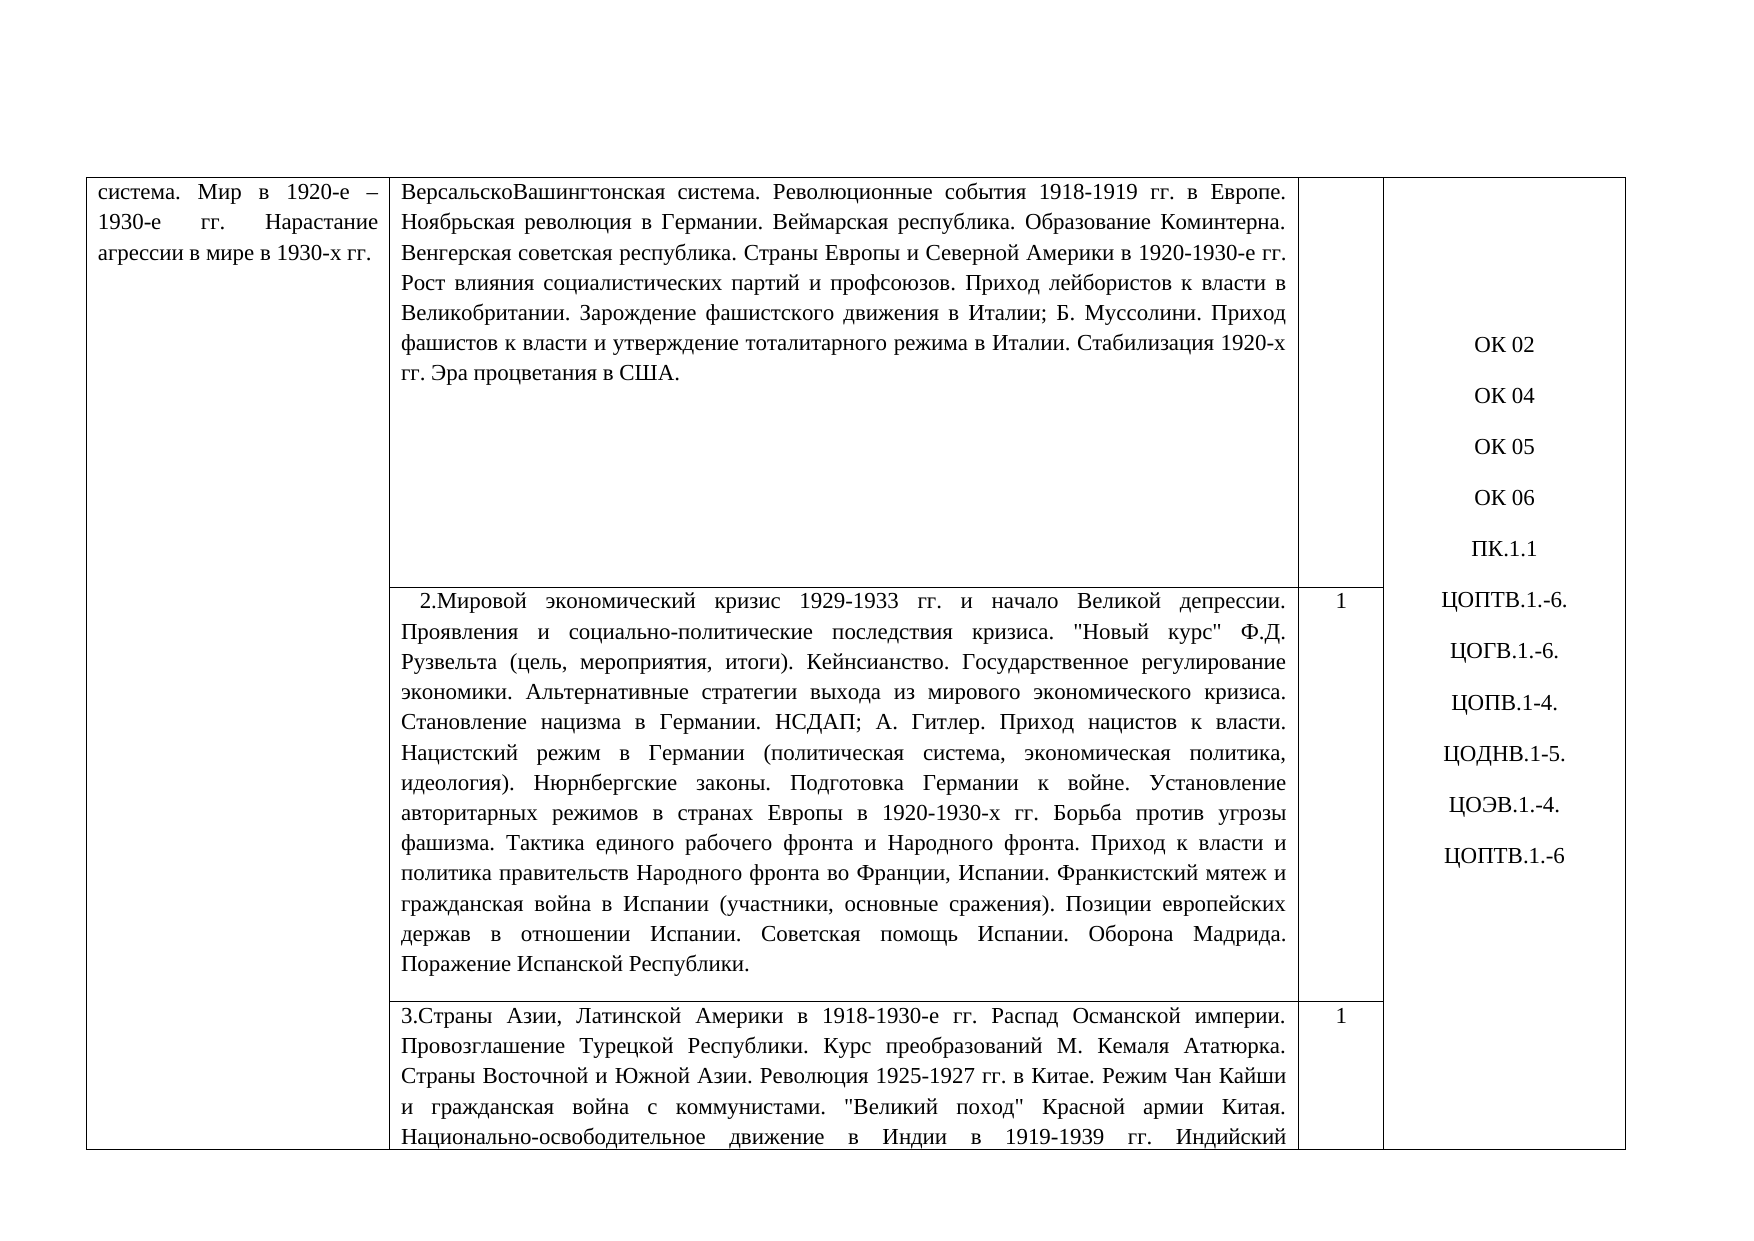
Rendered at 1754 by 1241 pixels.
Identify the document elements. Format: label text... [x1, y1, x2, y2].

table_cell 1 [1299, 588, 1383, 1001]
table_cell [390, 1002, 1298, 1149]
table_cell 1 [1299, 1002, 1383, 1149]
table_cell 1 [1299, 178, 1383, 587]
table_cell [390, 178, 1298, 587]
table_cell 2.Мировой экономический кризис 1929-1933 гг. и начало Великой депрессии. Проявления и социально-политические последствия кризиса. "Новый курс" Ф.Д. Рузвельта (цель, мероприятия, итоги). Кейнсианство. Государственное регулирование экономики. Альтернативные стратегии выхода из мирового экономического кризиса. Становление нацизма в Германии. НСДАП; А. Гитлер. Приход нацистов к власти. Нацистский режим в Германии (политическая система, экономическая политика, идеология). Нюрнбергские законы. Подготовка Германии к войне. Установление авторитарных режимов в странах Европы в 1920-1930-х гг. Борьба против угрозы фашизма. Тактика единого рабочего фронта и Народного фронта. Приход к власти и политика правительств Народного фронта во Франции, Испании. Франкистский мятеж и гражданская война в Испании (участники, основные сражения). Позиции европейских держав в отношении Испании. Советская помощь Испании. Оборона Мадрида. Поражение Испанской Республики. [390, 588, 1298, 1001]
